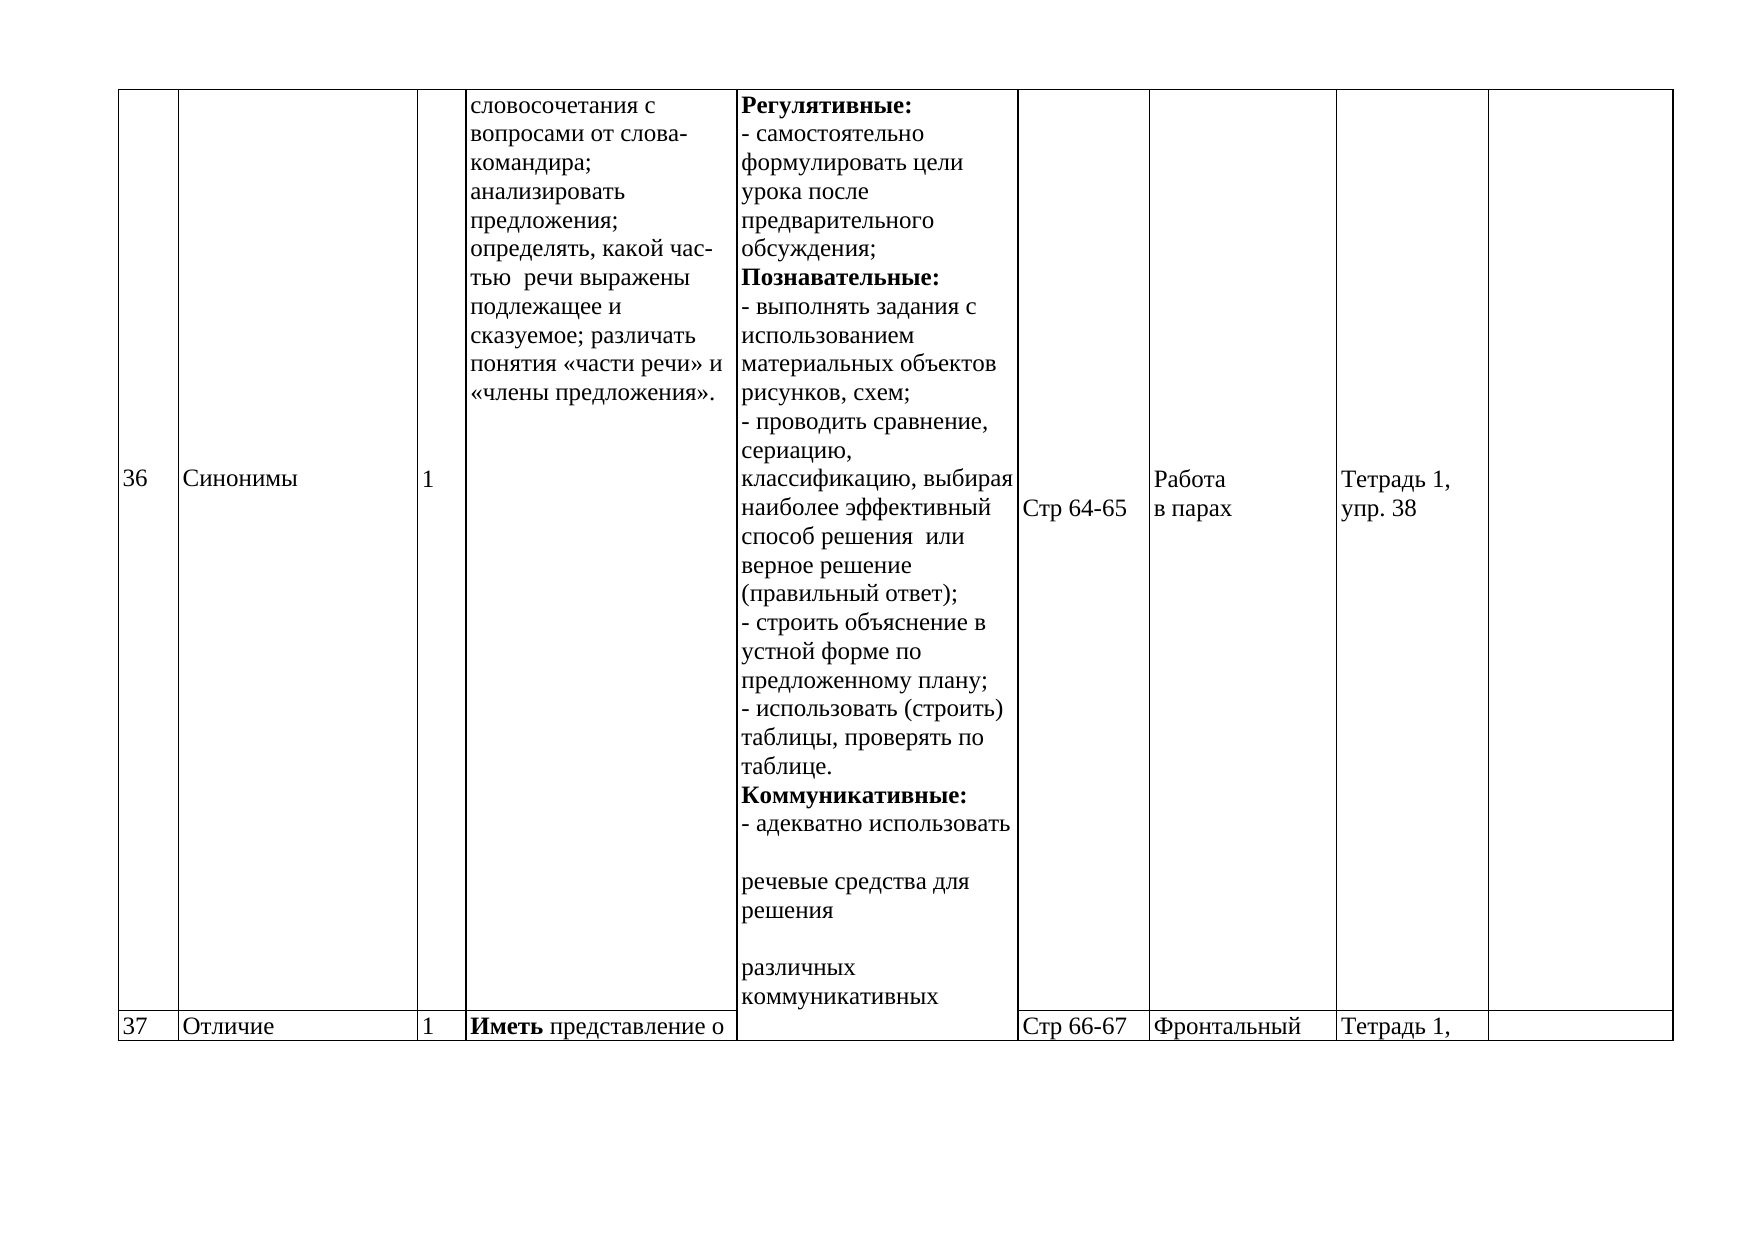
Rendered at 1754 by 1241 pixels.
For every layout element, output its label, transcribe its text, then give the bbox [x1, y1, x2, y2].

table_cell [467, 90, 736, 1010]
table_cell 1 [418, 1011, 465, 1040]
table_cell Стр 66-67 [1019, 1011, 1149, 1040]
table_cell 35 36 [119, 90, 178, 1010]
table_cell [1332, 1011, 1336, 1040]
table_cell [467, 1011, 736, 1040]
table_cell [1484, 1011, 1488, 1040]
table_cell [1489, 90, 1672, 1010]
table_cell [179, 1011, 417, 1040]
table_cell Работа в парах [1150, 90, 1336, 1010]
table_cell Стр 64-65 [1019, 90, 1149, 1010]
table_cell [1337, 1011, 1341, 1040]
table_cell Тетрадь 1, упр. 38 [1337, 90, 1488, 1010]
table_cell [738, 90, 1017, 1040]
table_cell 1 [418, 90, 465, 1010]
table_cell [179, 90, 417, 1010]
